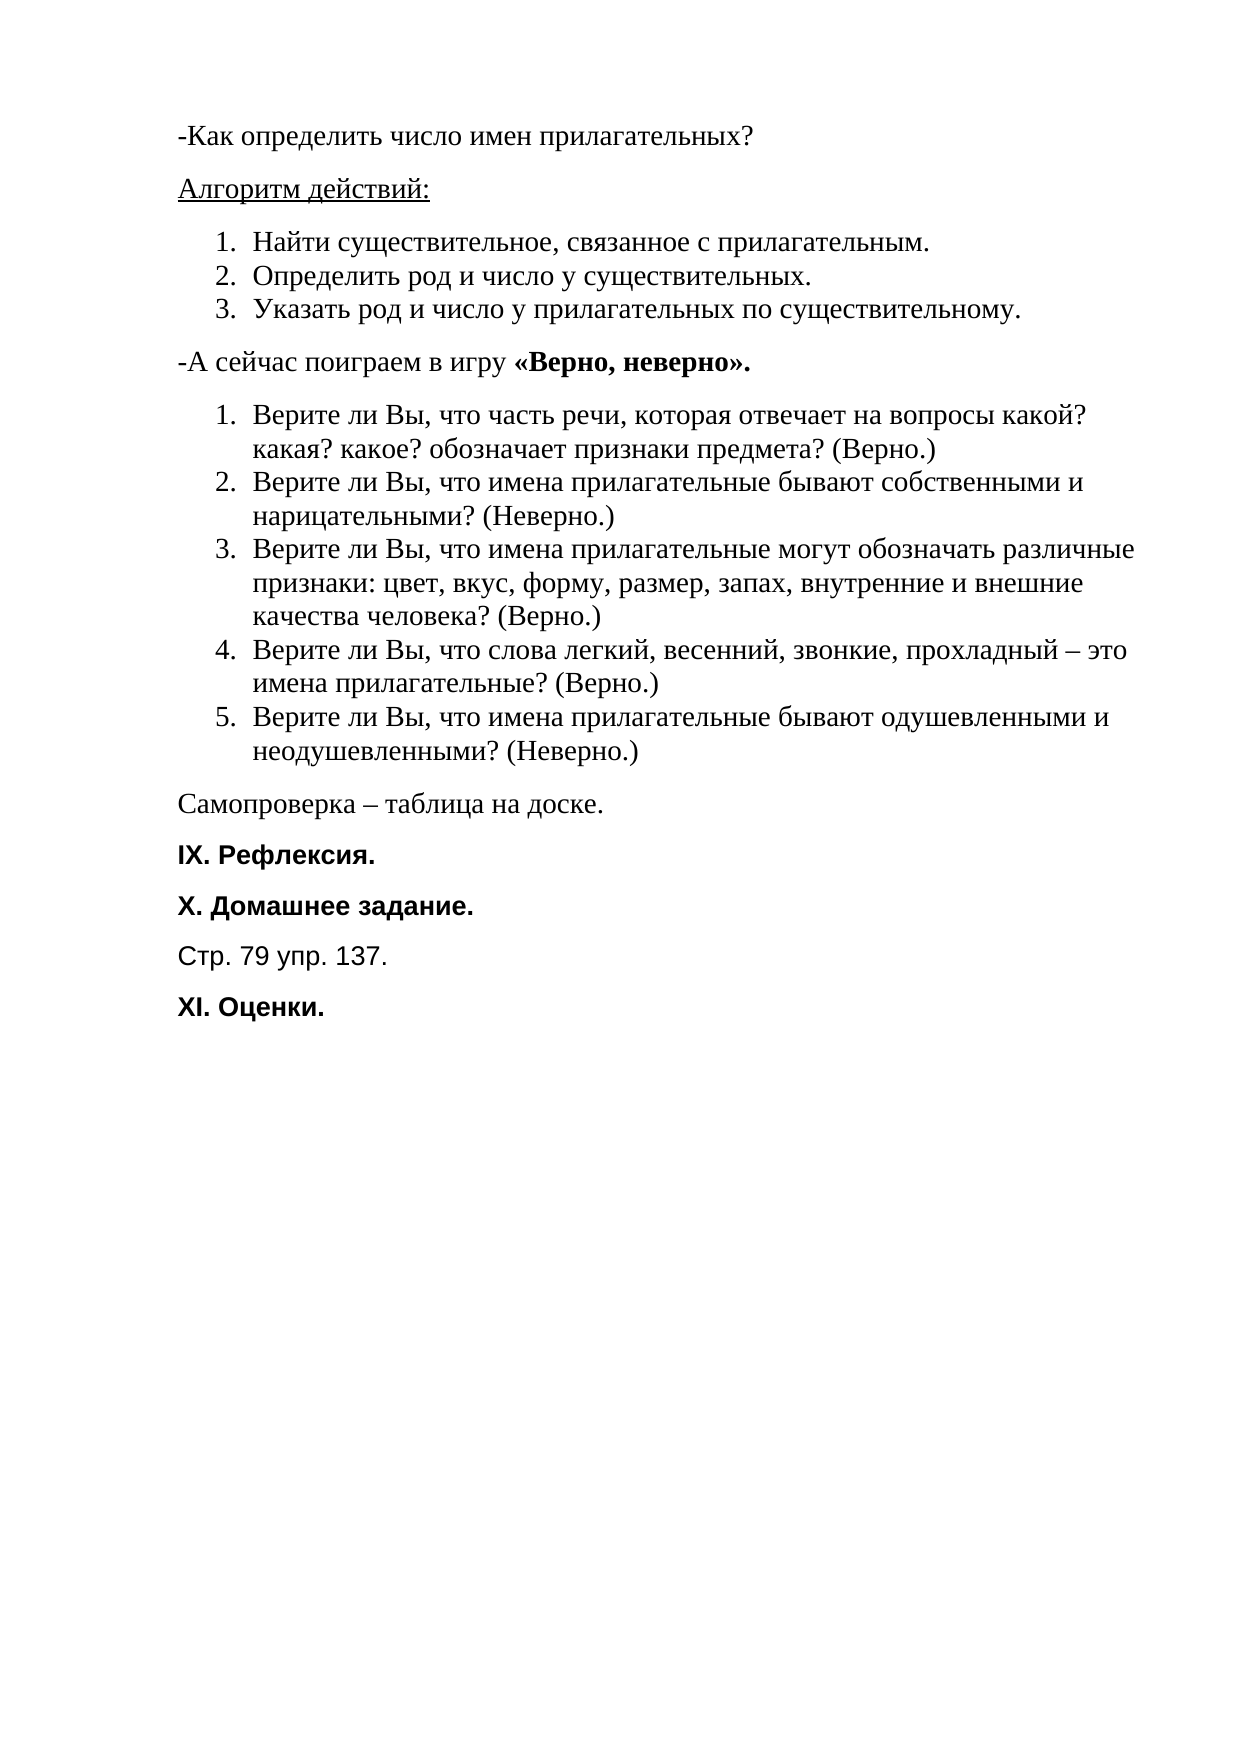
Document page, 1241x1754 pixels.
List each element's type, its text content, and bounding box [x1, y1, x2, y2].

list Определить род и число у существительных. [215, 258, 1152, 291]
list Найти существительное, связанное с прилагательным. [215, 224, 1152, 258]
text Стр. 79 упр. 137. [177, 940, 1152, 971]
list Верите ли Вы, что часть речи, которая отвечает на вопросы какой? какая? какое? обозначает признаки предмета? (Верно.) [215, 397, 1152, 464]
list Верите ли Вы, что слова легкий, весенний, звонкие, прохладный – это имена прилагательные? (Верно.) [215, 632, 1152, 699]
text X. Домашнее задание. [177, 889, 1152, 921]
text Алгоритм действий: [177, 171, 1152, 205]
list Верите ли Вы, что имена прилагательные бывают одушевленными и неодушевленными? (Неверно.) [215, 699, 1152, 766]
text -Как определить число имен прилагательных? [177, 118, 1152, 152]
text -А сейчас поиграем в игру «Верно, неверно». [177, 344, 1152, 378]
list Верите ли Вы, что имена прилагательные могут обозначать различные признаки: цвет, вкус, форму, размер, запах, внутренние и внешние качества человека? (Верно.) [215, 531, 1152, 632]
text IX. Рефлексия. [177, 839, 1152, 870]
list Верите ли Вы, что имена прилагательные бывают собственными и нарицательными? (Неверно.) [215, 464, 1152, 531]
list Указать род и число у прилагательных по существительному. [215, 291, 1152, 325]
text Самопроверка – таблица на доске. [177, 786, 1152, 819]
text XI. Оценки. [177, 991, 1152, 1022]
